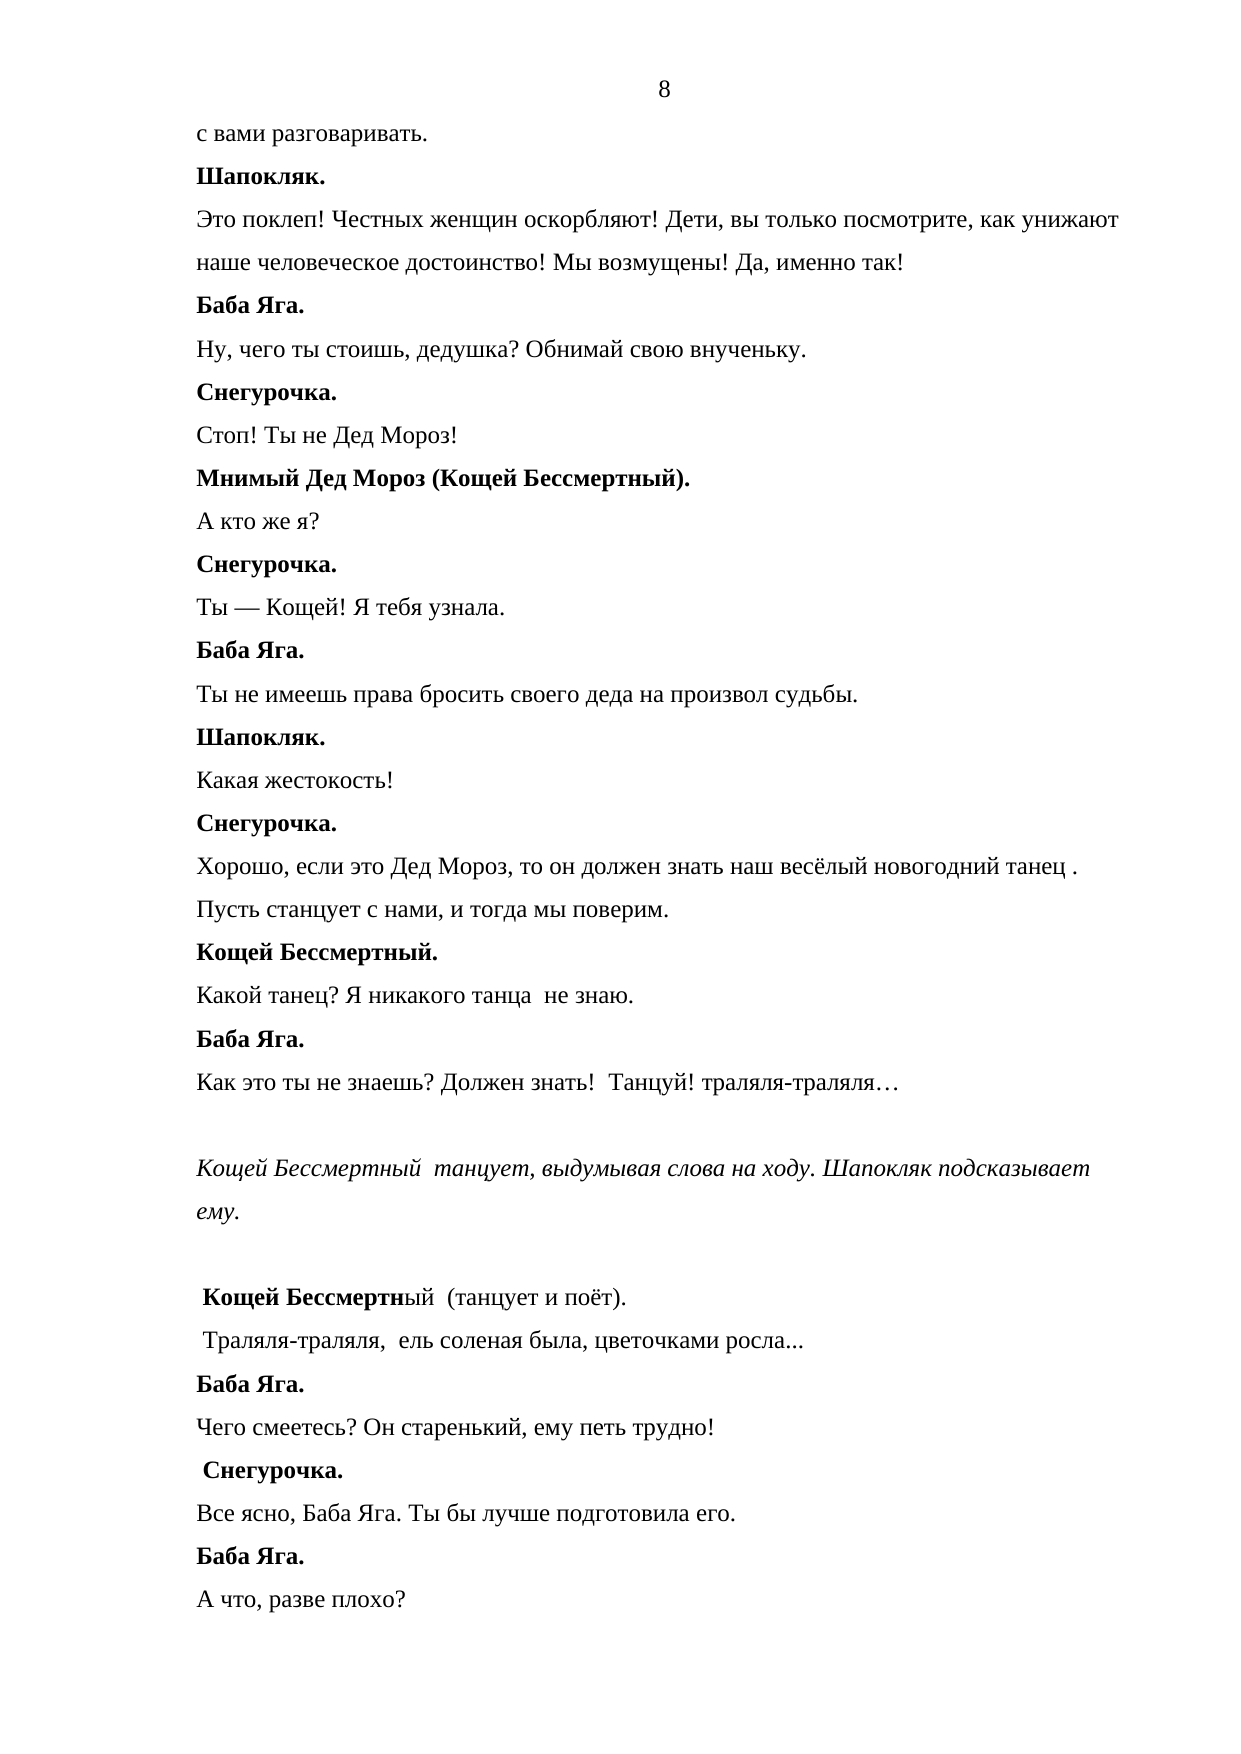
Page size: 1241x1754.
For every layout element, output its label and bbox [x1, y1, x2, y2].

text [196, 118, 1133, 1613]
